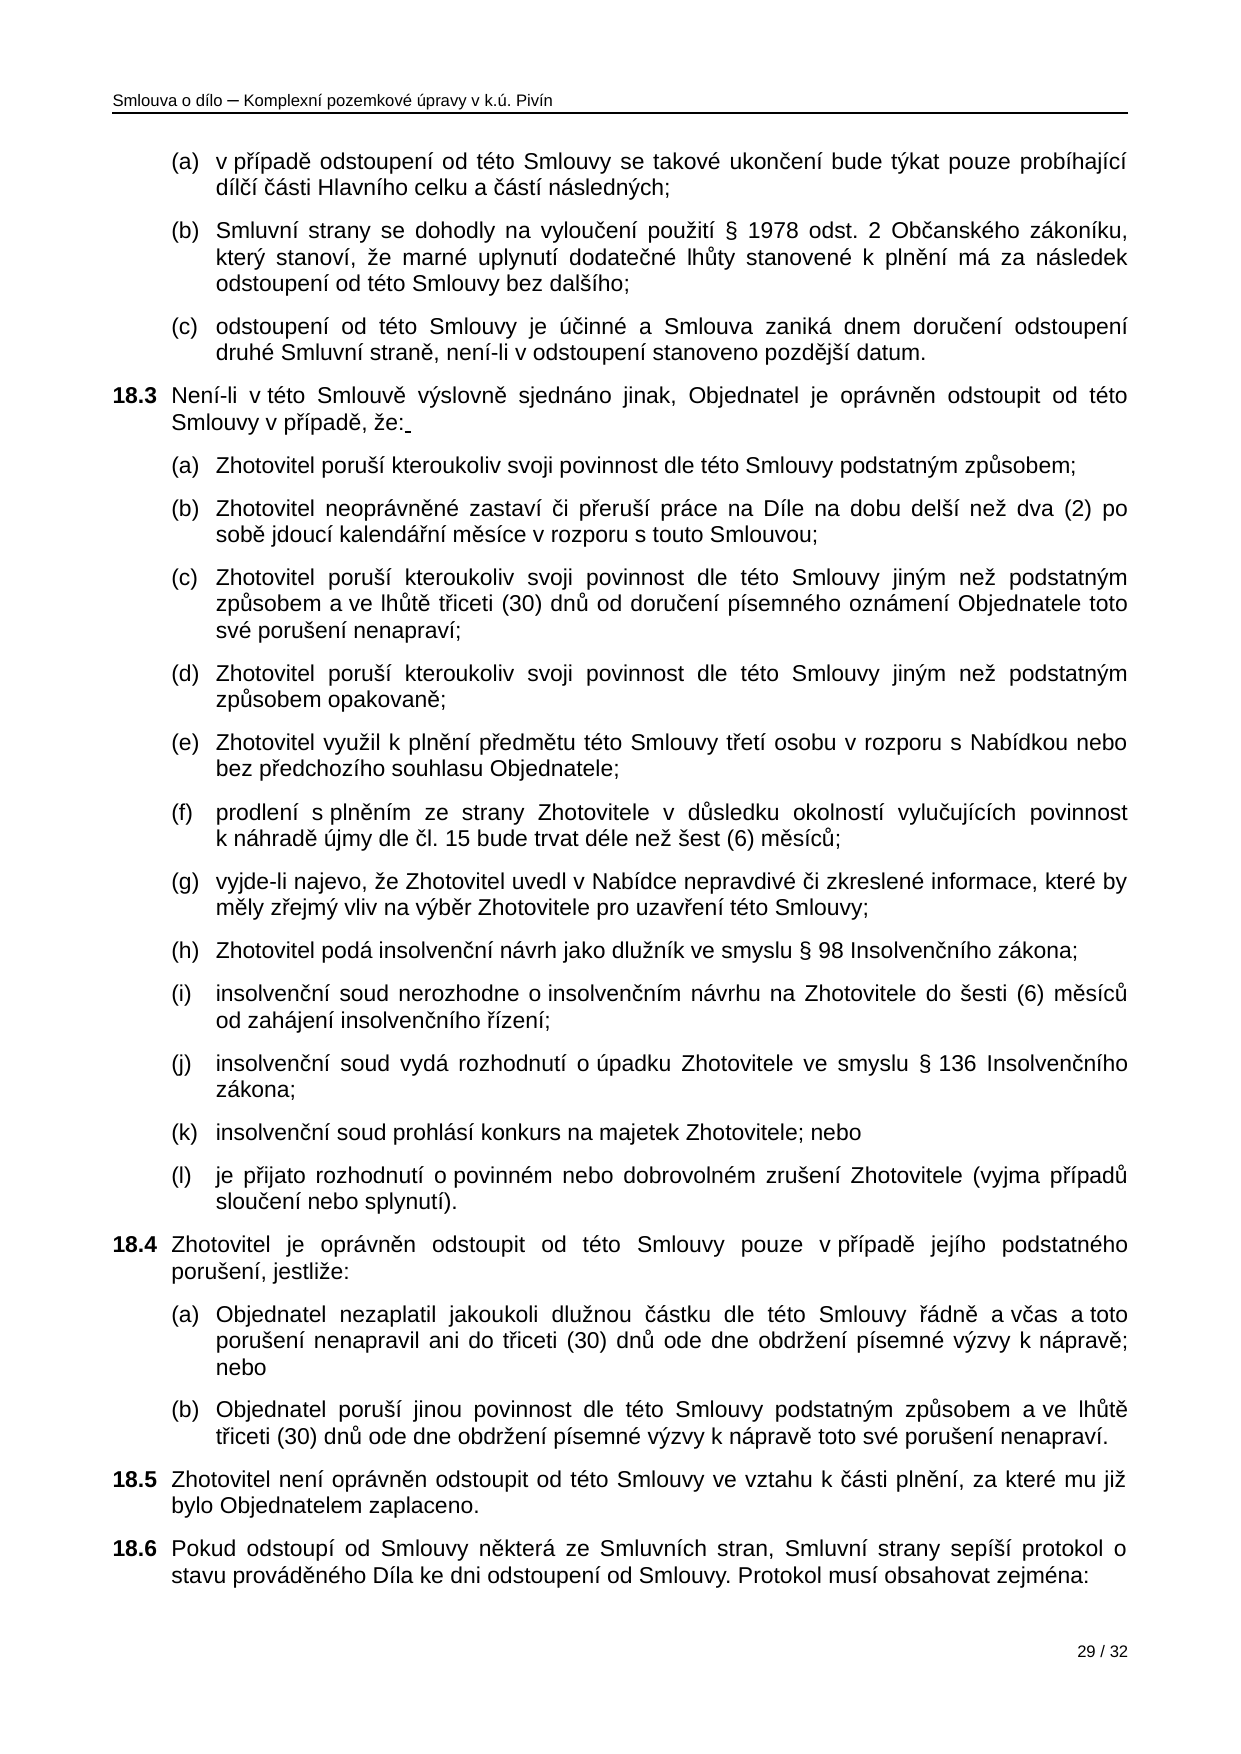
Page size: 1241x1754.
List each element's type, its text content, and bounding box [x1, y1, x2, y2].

text insolvenční soud nerozhodne o insolvenčním návrhu na Zhotovitele do šesti (6) měsíců od zahájení insolvenčního řízení; [171, 980, 1128, 1033]
text je přijato rozhodnutí o povinném nebo dobrovolném zrušení Zhotovitele (vyjma případů sloučení nebo splynutí). [171, 1162, 1128, 1215]
text Zhotovitel podá insolvenční návrh jako dlužník ve smyslu § 98 Insolvenčního zákona; [171, 937, 1128, 963]
list v případě odstoupení od této Smlouvy se takové ukončení bude týkat pouze probíhající dílčí části Hlavního celku a částí následných; [171, 148, 1128, 200]
text Zhotovitel je oprávněn odstoupit od této Smlouvy pouze v případě jejího podstatného porušení, jestliže: [112, 1231, 1128, 1284]
text Pokud odstoupí od Smlouvy některá ze Smluvních stran, Smluvní strany sepíší protokol o stavu prováděného Díla ke dni odstoupení od Smlouvy. Protokol musí obsahovat zejména: [112, 1535, 1128, 1588]
text insolvenční soud prohlásí konkurs na majetek Zhotovitele; nebo [171, 1119, 1128, 1145]
text insolvenční soud vydá rozhodnutí o úpadku Zhotovitele ve smyslu § 136 Insolvenčního zákona; [171, 1049, 1128, 1102]
list Zhotovitel neoprávněné zastaví či přeruší práce na Díle na dobu delší než dva (2) po sobě jdoucí kalendářní měsíce v rozporu s touto Smlouvou; [171, 494, 1128, 547]
text Objednatel poruší jinou povinnost dle této Smlouvy podstatným způsobem a ve lhůtě třiceti (30) dnů ode dne obdržení písemné výzvy k nápravě toto své porušení nenapraví. [171, 1396, 1128, 1449]
text Smluvní strany se dohodly na vyloučení použití § 1978 odst. 2 Občanského zákoníku, který stanoví, že marné uplynutí dodatečné lhůty stanovené k plnění má za následek odstoupení od této Smlouvy bez dalšího; [171, 217, 1128, 296]
text Zhotovitel využil k plnění předmětu této Smlouvy třetí osobu v rozporu s Nabídkou nebo bez předchozího souhlasu Objednatele; [171, 729, 1128, 782]
text prodlení s plněním ze strany Zhotovitele v důsledku okolností vylučujících povinnost k náhradě újmy dle čl. 15 bude trvat déle než šest (6) měsíců; [171, 798, 1128, 851]
list Objednatel nezaplatil jakoukoli dlužnou částku dle této Smlouvy řádně a včas a toto porušení nenapravil ani do třiceti (30) dnů ode dne obdržení písemné výzvy k nápravě; nebo [171, 1301, 1128, 1380]
text Není-li v této Smlouvě výslovně sjednáno jinak, Objednatel je oprávněn odstoupit od této Smlouvy v případě, že: [112, 382, 1128, 435]
text vyjde-li najevo, že Zhotovitel uvedl v Nabídce nepravdivé či zkreslené informace, které by měly zřejmý vliv na výběr Zhotovitele pro uzavření této Smlouvy; [171, 868, 1128, 921]
text Zhotovitel poruší kteroukoliv svoji povinnost dle této Smlouvy jiným než podstatným způsobem a ve lhůtě třiceti (30) dnů od doručení písemného oznámení Objednatele toto své porušení nenapraví; [171, 564, 1128, 643]
text odstoupení od této Smlouvy je účinné a Smlouva zaniká dnem doručení odstoupení druhé Smluvní straně, není-li v odstoupení stanoveno pozdější datum. [171, 313, 1128, 366]
list Zhotovitel poruší kteroukoliv svoji povinnost dle této Smlouvy podstatným způsobem; [171, 452, 1128, 478]
text Zhotovitel poruší kteroukoliv svoji povinnost dle této Smlouvy jiným než podstatným způsobem opakovaně; [171, 660, 1128, 712]
text Zhotovitel není oprávněn odstoupit od této Smlouvy ve vztahu k části plnění, za které mu již bylo Objednatelem zaplaceno. [112, 1466, 1128, 1518]
